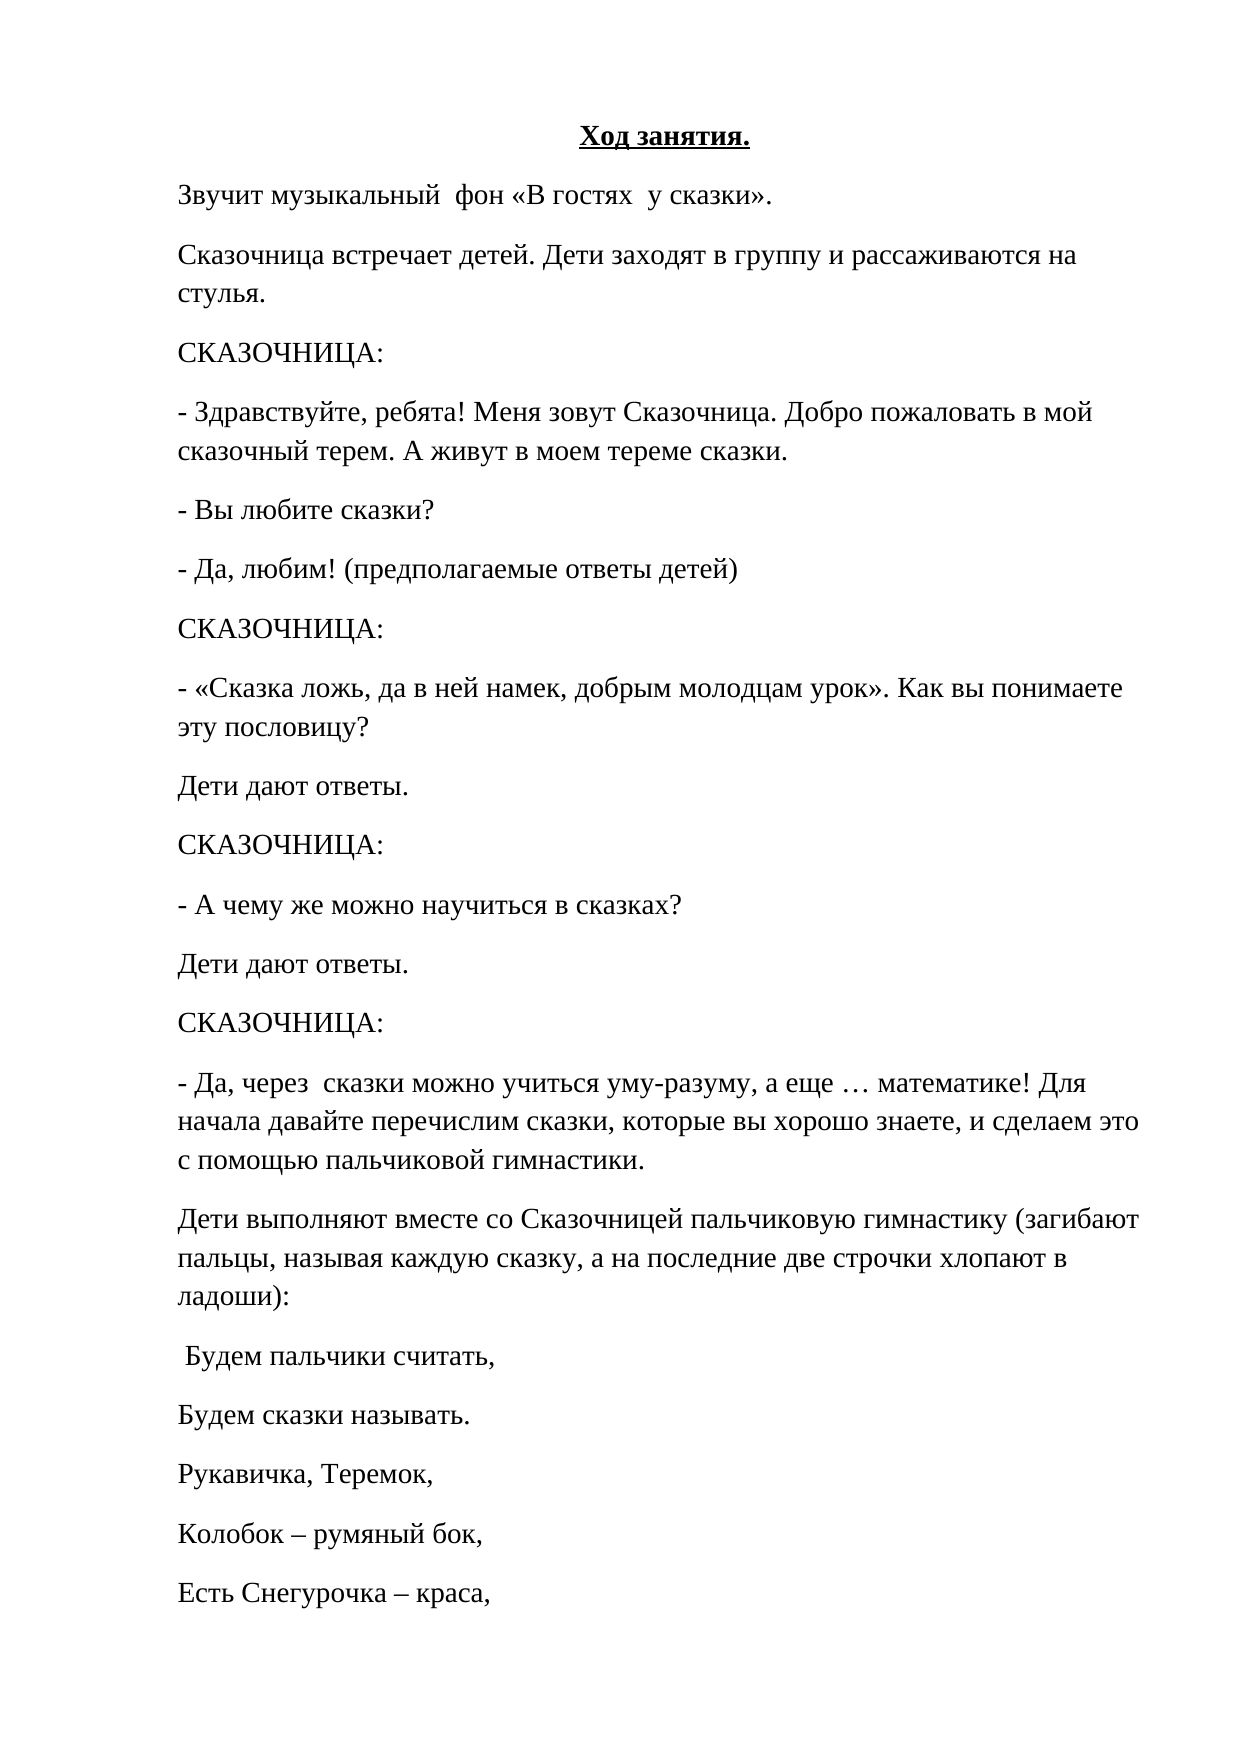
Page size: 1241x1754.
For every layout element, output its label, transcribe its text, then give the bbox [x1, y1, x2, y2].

text Рукавичка, Теремок, [177, 1457, 1152, 1490]
text Сказочница встречает детей. Дети заходят в группу и рассаживаются на стулья. [177, 237, 1152, 309]
text Ход занятия. [177, 118, 1152, 152]
text СКАЗОЧНИЦА: [177, 827, 1152, 861]
text Дети дают ответы. [177, 768, 1152, 802]
text СКАЗОЧНИЦА: [177, 335, 1152, 368]
text Дети выполняют вместе со Сказочницей пальчиковую гимнастику (загибают пальцы, называя каждую сказку, а на последние две строчки хлопают в ладоши): [177, 1201, 1152, 1312]
text Звучит музыкальный фон «В гостях у сказки». [177, 177, 1152, 211]
text - Да, любим! (предполагаемые ответы детей) [177, 551, 1152, 585]
text Будем пальчики считать, [177, 1338, 1152, 1371]
text - Здравствуйте, ребята! Меня зовут Сказочница. Добро пожаловать в мой сказочный терем. А живут в моем тереме сказки. [177, 394, 1152, 466]
text СКАЗОЧНИЦА: [177, 1006, 1152, 1039]
text - А чему же можно научиться в сказках? [177, 887, 1152, 920]
text Дети дают ответы. [177, 946, 1152, 980]
text СКАЗОЧНИЦА: [177, 611, 1152, 644]
text Колобок – румяный бок, [177, 1516, 1152, 1549]
text Будем сказки называть. [177, 1397, 1152, 1431]
text - Да, через сказки можно учиться уму-разуму, а еще … математике! Для начала давайте перечислим сказки, которые вы хорошо знаете, и сделаем это с помощью пальчиковой гимнастики. [177, 1065, 1152, 1176]
text Есть Снегурочка – краса, [177, 1575, 1152, 1609]
text - Вы любите сказки? [177, 492, 1152, 526]
text - «Сказка ложь, да в ней намек, добрым молодцам урок». Как вы понимаете эту пословицу? [177, 670, 1152, 742]
